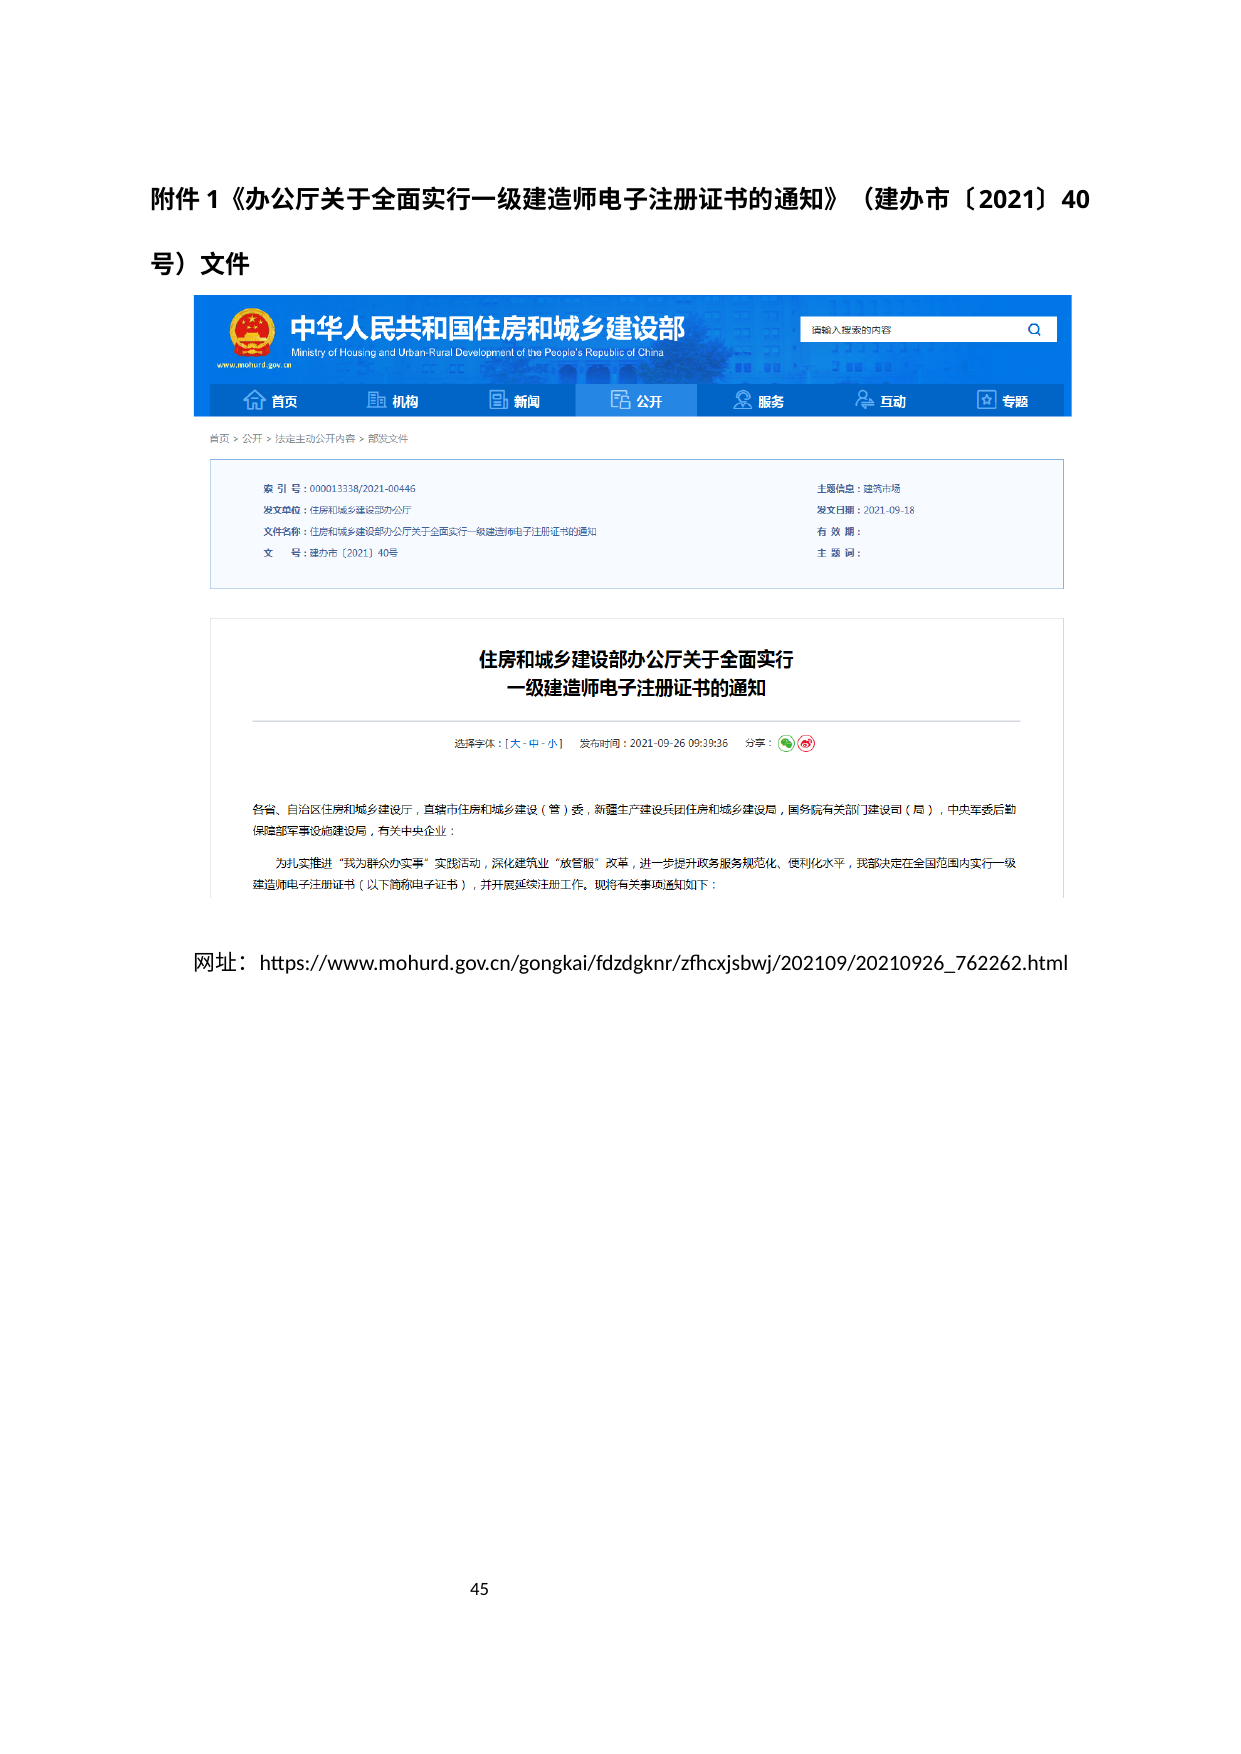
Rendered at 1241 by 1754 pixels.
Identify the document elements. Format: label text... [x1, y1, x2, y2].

text 附件1《办公厅关于全面实行一级建造师电子注册证书的通知》（建办市〔2021〕40号）文件 [150, 165, 1090, 295]
text 网址：https://www.mohurd.gov.cn/gongkai/fdzdgknr/zfhcxjsbwj/202109/20210926_762262.html [150, 945, 1090, 977]
picture [193, 295, 1072, 898]
